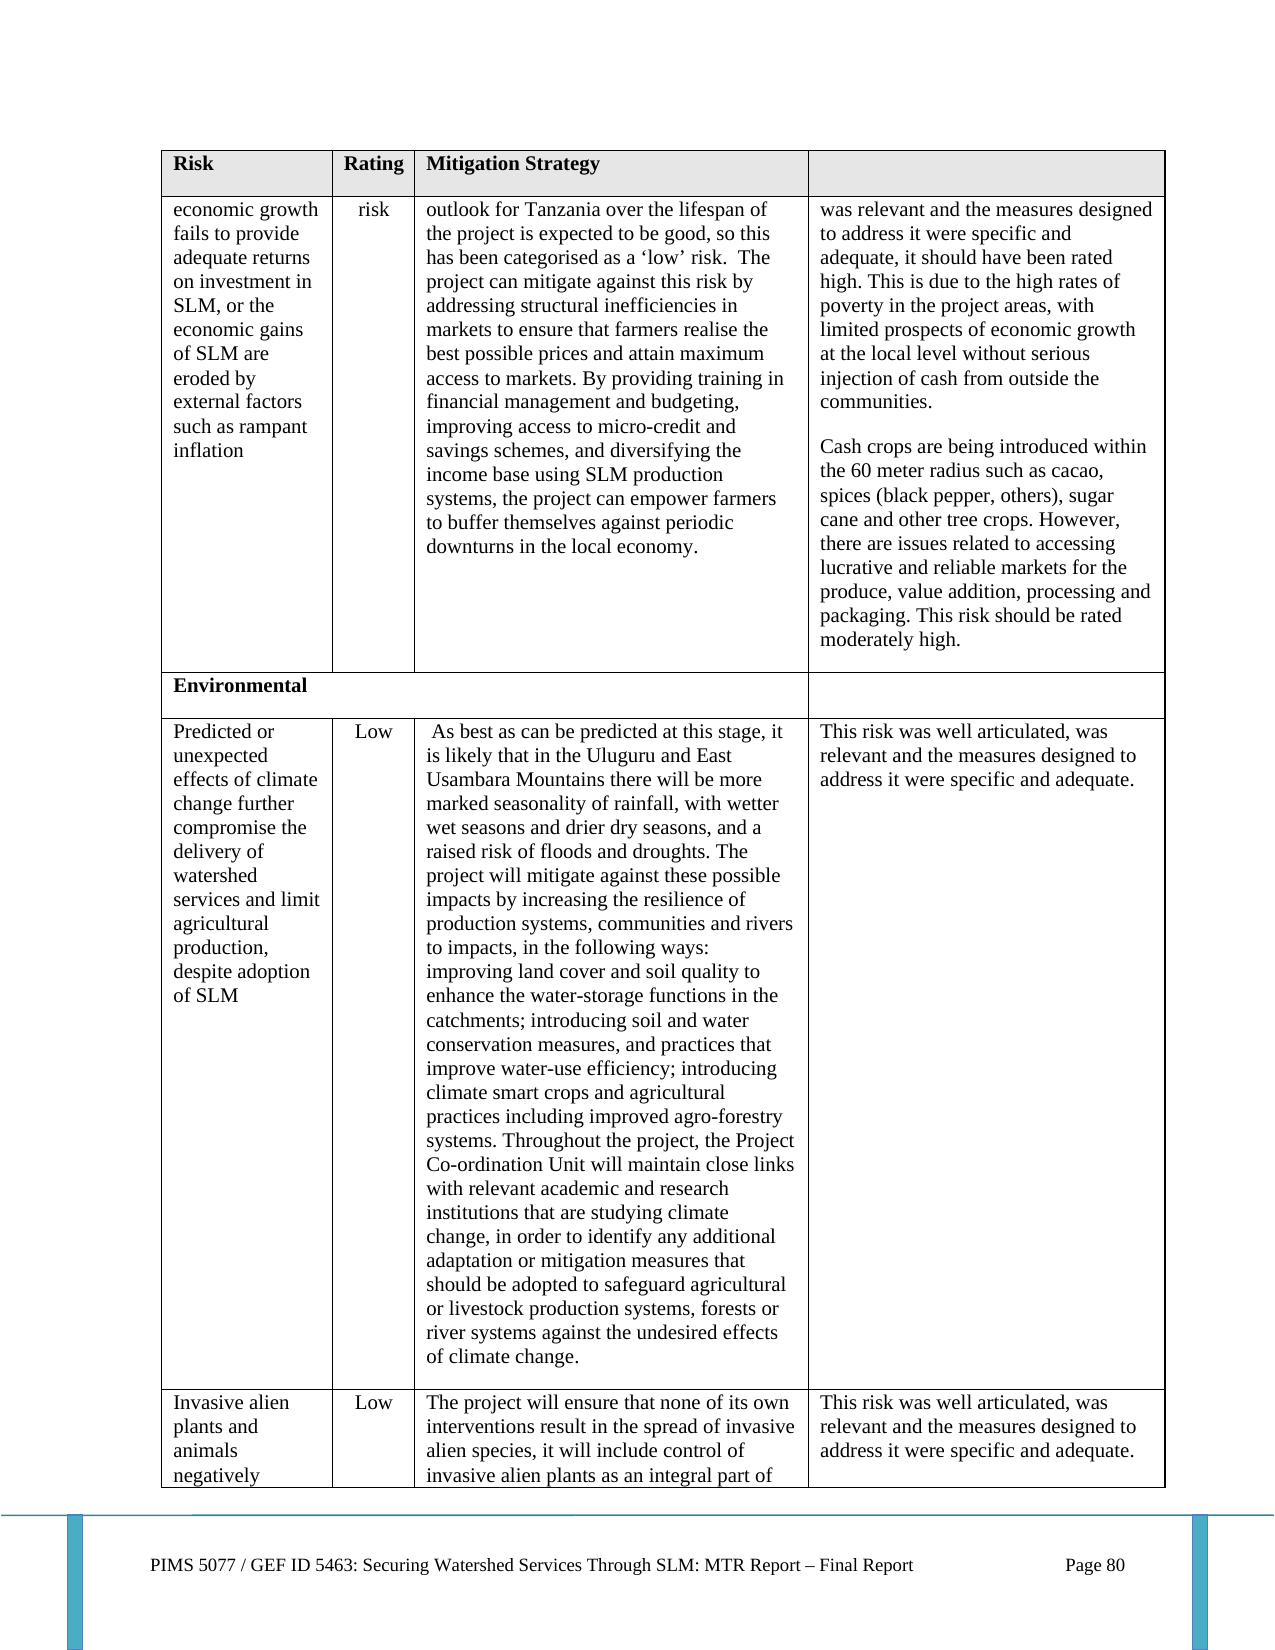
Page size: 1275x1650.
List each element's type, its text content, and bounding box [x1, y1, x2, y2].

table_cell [809, 1390, 1164, 1487]
table_cell Predicted or unexpected effects of climate change further compromise the delivery of watershed services and limit agricultural production, despite adoption of SLM [162, 719, 332, 1389]
table_cell This risk was well articulated, was relevant and the measures designed to address it were specific and adequate. [809, 719, 1164, 1389]
table_cell Low [333, 1390, 414, 1487]
table_header Risk [162, 151, 332, 196]
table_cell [415, 1390, 808, 1487]
table_cell Low risk [333, 197, 414, 672]
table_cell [162, 1390, 332, 1487]
table_cell Environmental [162, 673, 808, 718]
table_cell [809, 673, 1164, 718]
table_header Rating [333, 151, 414, 196]
table_cell Low [333, 719, 414, 1389]
table_header [809, 151, 1164, 196]
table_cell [162, 197, 332, 672]
table_cell As best as can be predicted at this stage, it is likely that in the Uluguru and East Usambara Mountains there will be more marked seasonality of rainfall, with wetter wet seasons and drier dry seasons, and a raised risk of floods and droughts. The project will mitigate against these possible impacts by increasing the resilience of production systems, communities and rivers to impacts, in the following ways: improving land cover and soil quality to enhance the water-storage functions in the catchments; introducing soil and water conservation measures, and practices that improve water-use efficiency; introducing climate smart crops and agricultural practices including improved agro-forestry systems. Throughout the project, the Project Co-ordination Unit will maintain close links with relevant academic and research institutions that are studying climate change, in order to identify any additional adaptation or mitigation measures that should be adopted to safeguard agricultural or livestock production systems, forests or river systems against the undesired effects of climate change. [415, 719, 808, 1389]
table_header Mitigation Strategy [415, 151, 808, 196]
